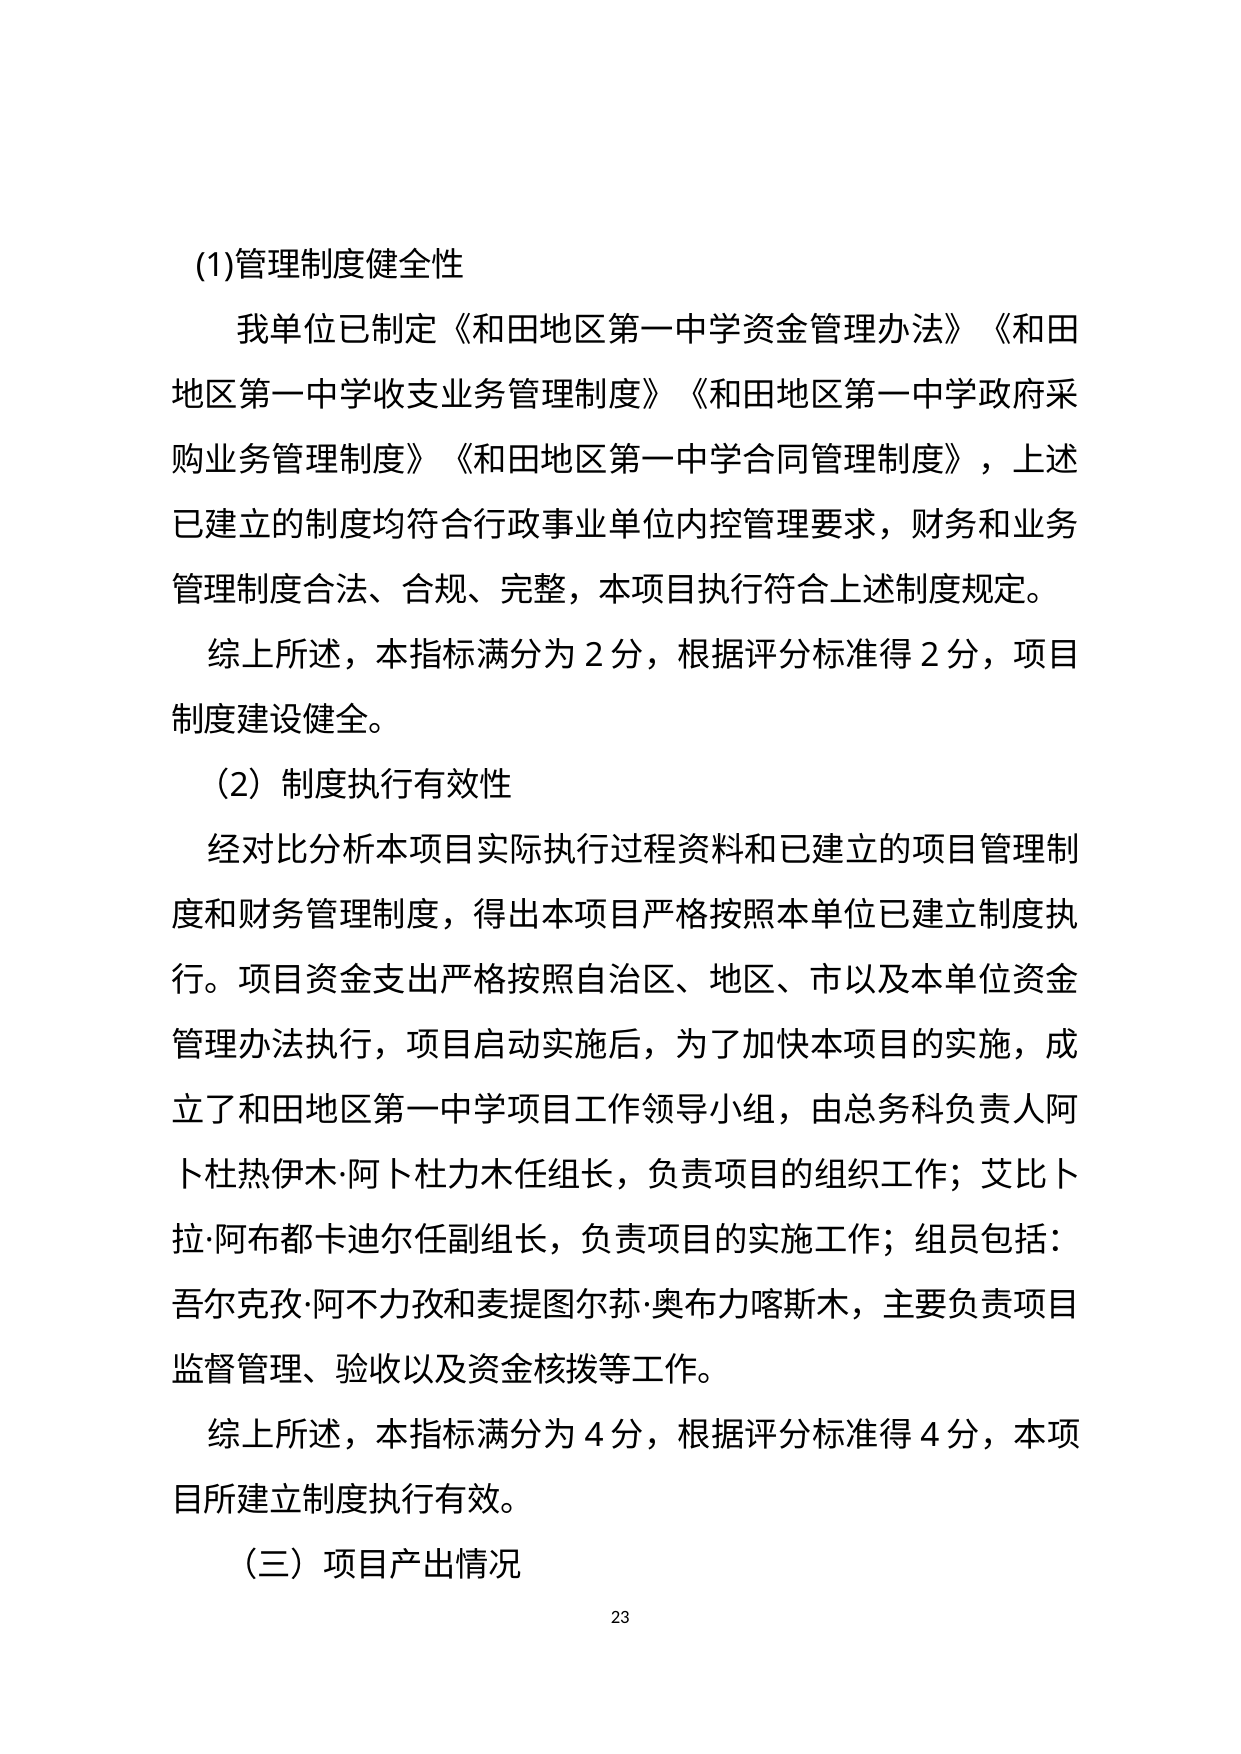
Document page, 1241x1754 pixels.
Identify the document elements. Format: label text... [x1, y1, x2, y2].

text （三）项目产出情况 [159, 1529, 1081, 1594]
list (1)管理制度健全性 [171, 229, 1081, 294]
list 我单位已制定《和田地区第一中学资金管理办法》《和田地区第一中学收支业务管理制度》《和田地区第一中学政府采购业务管理制度》《和田地区第一中学合同管理制度》，上述已建立的制度均符合行政事业单位内控管理要求，财务和业务管理制度合法、合规、完整，本项目执行符合上述制度规定。 综上所述，本指标满分为2分，根据评分标准得2分，项目制度建设健全。 （2）制度执行有效性 经对比分析本项目实际执行过程资料和已建立的项目管理制度和财务管理制度，得出本项目严格按照本单位已建立制度执行。项目资金支出严格按照自治区、地区、市以及本单位资金管理办法执行，项目启动实施后，为了加快本项目的实施，成立了和田地区第一中学项目工作领导小组，由总务科负责人阿卜杜热伊木·阿卜杜力木任组长，负责项目的组织工作；艾比卜拉·阿布都卡迪尔任副组长，负责项目的实施工作；组员包括：吾尔克孜·阿不力孜和麦提图尔荪·奥布力喀斯木，主要负责项目监督管理、验收以及资金核拨等工作。 综上所述，本指标满分为4分，根据评分标准得4分，本项目所建立制度执行有效。 [171, 294, 1081, 1529]
